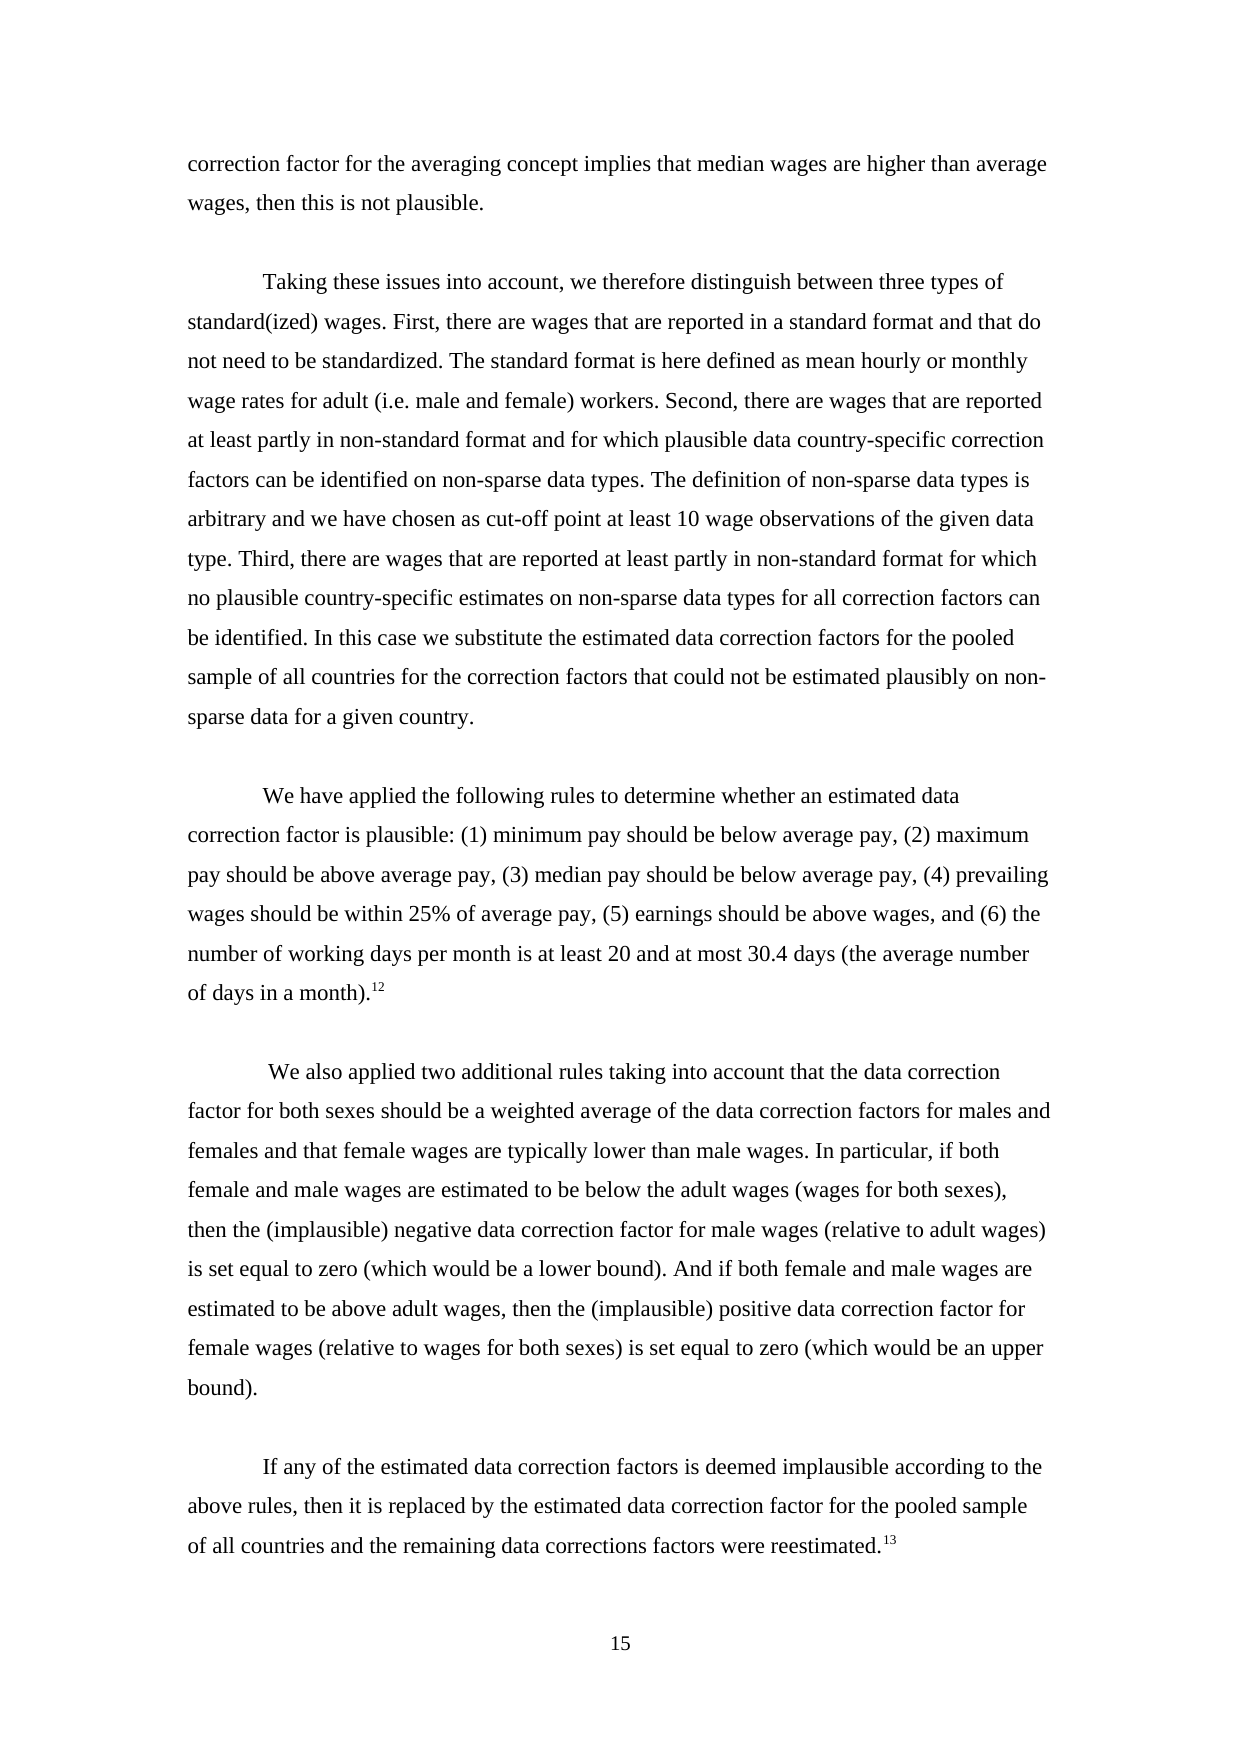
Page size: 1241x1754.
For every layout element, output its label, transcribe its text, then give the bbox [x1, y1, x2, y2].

text If any of the estimated data correction factors is deemed implausible according to the above rules, then it is replaced by the estimated data correction factor for the pooled sample of all countries and the remaining data corrections factors were reestimated. [187, 1453, 1053, 1558]
text Taking these issues into account, we therefore distinguish between three types of standard(ized) wages. First, there are wages that are reported in a standard format and that do not need to be standardized. The standard format is here defined as mean hourly or monthly wage rates for adult (i.e. male and female) workers. Second, there are wages that are reported at least partly in non-standard format and for which plausible data country-specific correction factors can be identified on non-sparse data types. The definition of non-sparse data types is arbitrary and we have chosen as cut-off point at least 10 wage observations of the given data type. Third, there are wages that are reported at least partly in non-standard format for which no plausible country-specific estimates on non-sparse data types for all correction factors can be identified. In this case we substitute the estimated data correction factors for the pooled sample of all countries for the correction factors that could not be estimated plausibly on non-sparse data for a given country. [187, 268, 1053, 729]
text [187, 150, 1053, 216]
text We also applied two additional rules taking into account that the data correction factor for both sexes should be a weighted average of the data correction factors for males and females and that female wages are typically lower than male wages. In particular, if both female and male wages are estimated to be below the adult wages (wages for both sexes), then the (implausible) negative data correction factor for male wages (relative to adult wages) is set equal to zero (which would be a lower bound). And if both female and male wages are estimated to be above adult wages, then the (implausible) positive data correction factor for female wages (relative to wages for both sexes) is set equal to zero (which would be an upper bound). [187, 1058, 1053, 1400]
text We have applied the following rules to determine whether an estimated data correction factor is plausible: (1) minimum pay should be below average pay, (2) maximum pay should be above average pay, (3) median pay should be below average pay, (4) prevailing wages should be within 25% of average pay, (5) earnings should be above wages, and (6) the number of working days per month is at least 20 and at most 30.4 days (the average number of days in a month). [187, 782, 1053, 1005]
